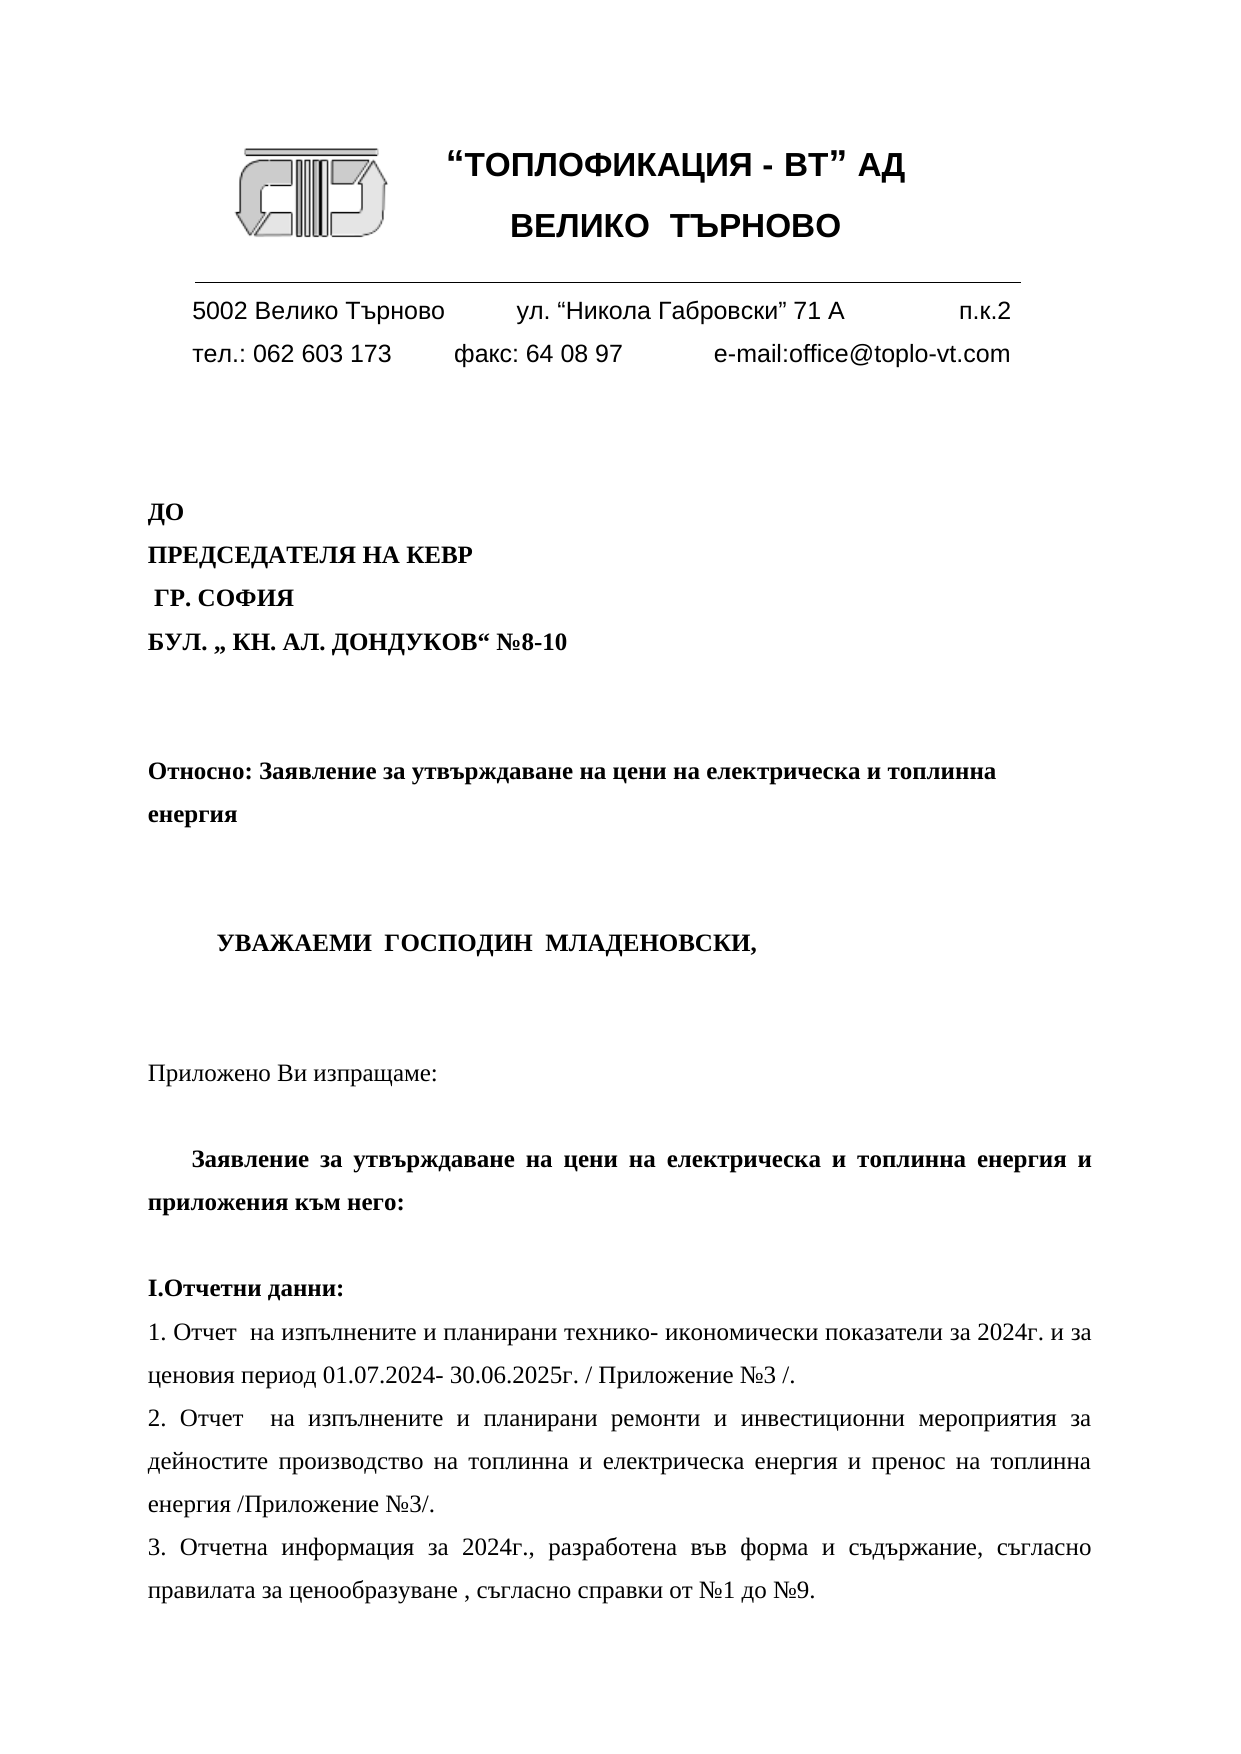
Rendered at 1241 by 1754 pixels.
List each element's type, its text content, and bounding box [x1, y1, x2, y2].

text БУЛ. „ КН. АЛ. ДОНДУКОВ“ №8-10 [148, 627, 1093, 655]
text тел.: 062 603 173 факс: 64 08 97 e-mail:office@toplo-vt.com [148, 339, 1093, 368]
text ПРЕДСЕДАТЕЛЯ НА КЕВР [148, 540, 1093, 569]
text УВАЖАЕМИ ГОСПОДИН МЛАДЕНОВСКИ, [148, 928, 1093, 957]
text Заявление за утвърждаване на цени на електрическа и топлинна енергия и приложения към него: [148, 1144, 1093, 1216]
text 2. Отчет на изпълнените и планирани ремонти и инвестиционни мероприятия за дейностите производство на топлинна и електрическа енергия и пренос на топлинна енергия /Приложение №3/. [148, 1403, 1093, 1518]
text ДО [148, 497, 1093, 526]
text 1. Отчет на изпълнените и планирани технико- икономически показатели за 2024г. и за ценовия период 01.07.2024- 30.06.2025г. / Приложение №3 /. [148, 1317, 1093, 1388]
text I.Отчетни данни: [148, 1273, 1093, 1302]
text Приложено Ви изпращаме: [148, 1058, 1093, 1087]
subtitle 5002 Велико Търново ул. “Никола Габровски” 71 А п.к.2 [192, 296, 1093, 324]
text Относно: Заявление за утвърждаване на цени на електрическа и топлинна енергия [148, 756, 1093, 828]
text ГР. СОФИЯ [148, 583, 1093, 612]
text 3. Отчетна информация за 2024г., разработена във форма и съдържание, съгласно правилата за ценообразуване , съгласно справки от №1 до №9. [148, 1532, 1093, 1604]
